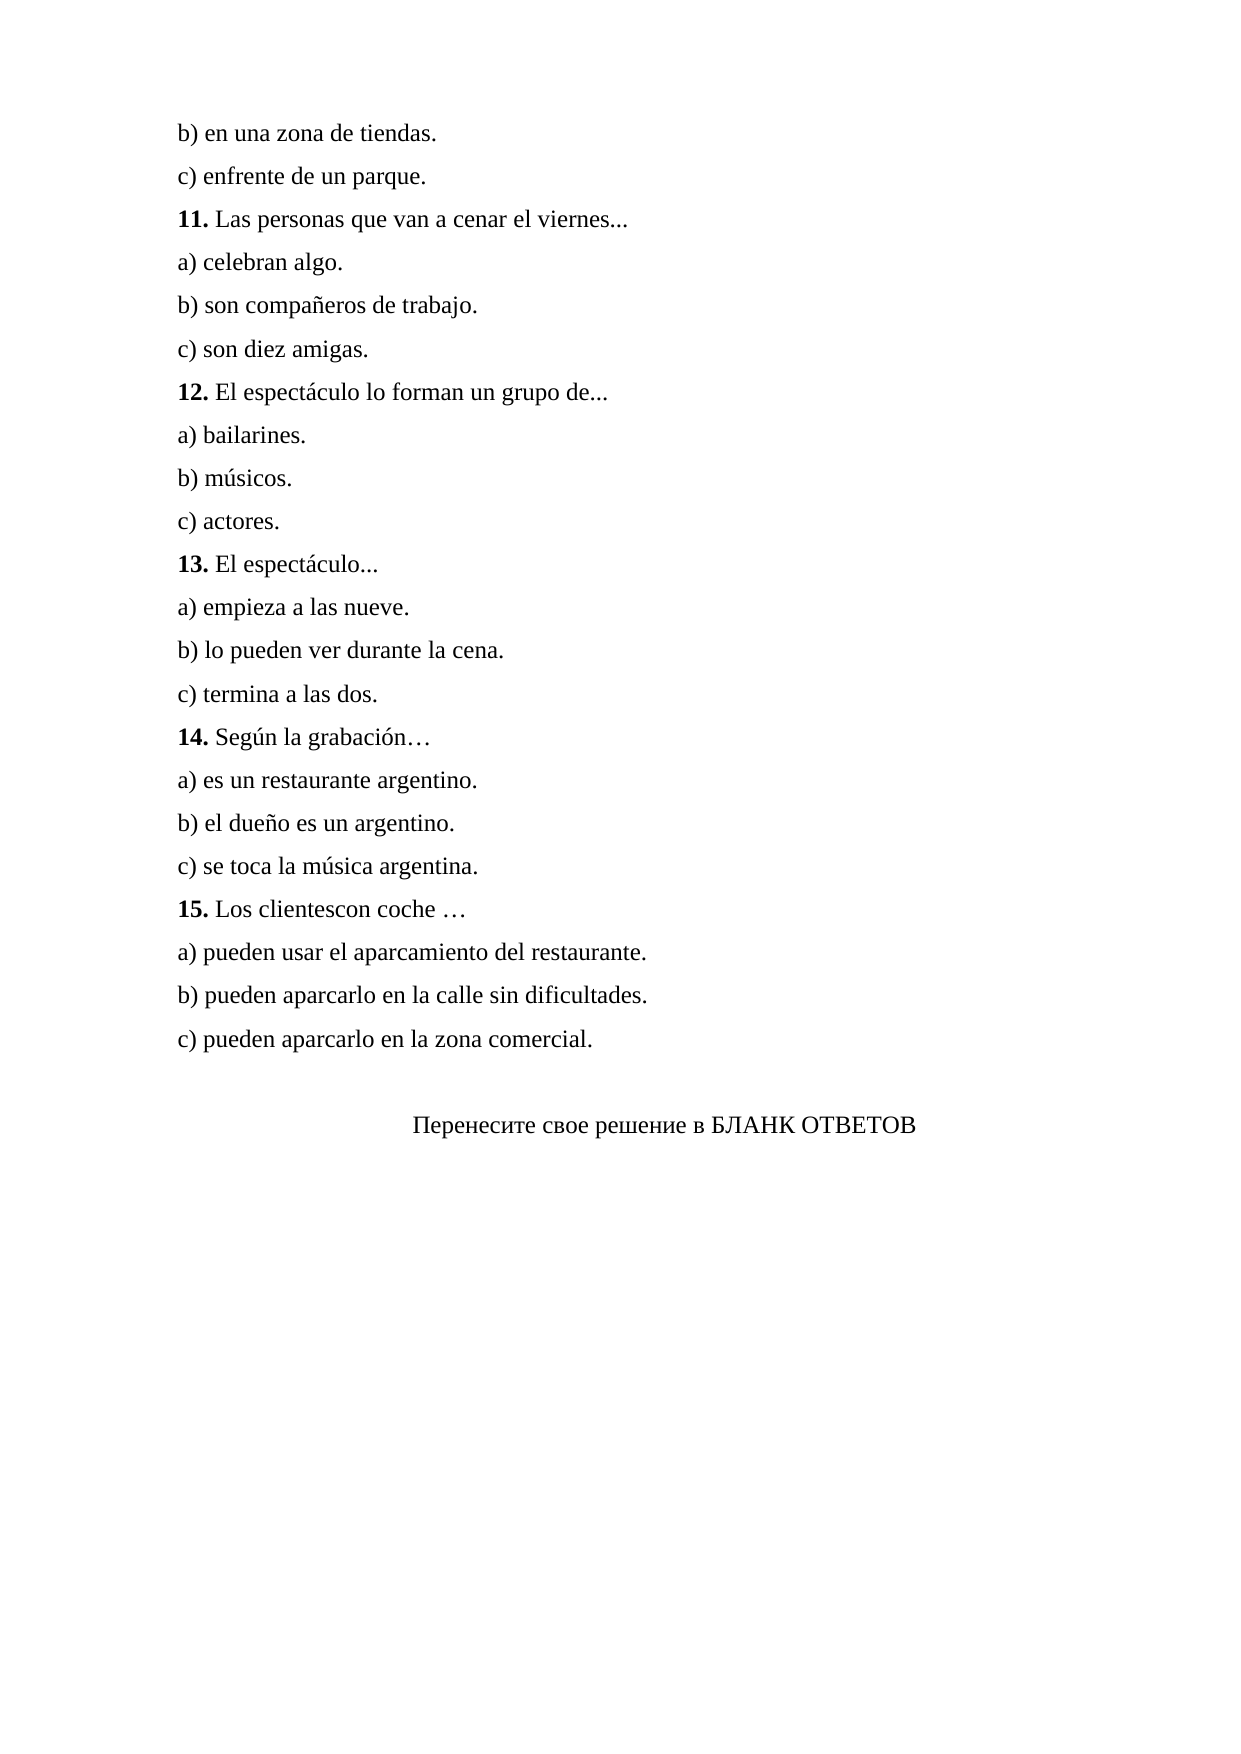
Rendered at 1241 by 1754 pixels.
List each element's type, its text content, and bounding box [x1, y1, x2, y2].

text c) pueden aparcarlo en la zona comercial. [177, 1024, 1152, 1052]
text a) es un restaurante argentino. [177, 765, 1152, 794]
text c) enfrente de un parque. [177, 161, 1152, 190]
text b) en una zona de tiendas. [177, 118, 1152, 147]
text b) músicos. [177, 463, 1152, 492]
text Перенесите свое решение в БЛАНК ОТВЕТОВ [177, 1110, 1152, 1139]
text a) empieza a las nueve. b) lo pueden ver durante la cena. [177, 592, 1152, 664]
text 12. El espectáculo lo forman un grupo de... [177, 377, 1152, 406]
text a) pueden usar el aparcamiento del restaurante. [177, 937, 1152, 966]
text c) actores. [177, 506, 1152, 535]
text c) termina a las dos. [177, 679, 1152, 707]
text 14. Según la grabación… [177, 722, 1152, 751]
text 15. Los clientescon coche … [177, 894, 1152, 923]
text a) celebran algo. b) son compañeros de trabajo. [177, 247, 1152, 319]
text 11. Las personas que van a cenar el viernes... [177, 204, 1152, 233]
text b) el dueño es un argentino. [177, 808, 1152, 837]
text c) se toca la música argentina. [177, 851, 1152, 880]
text c) son diez amigas. [177, 334, 1152, 362]
text 13. El espectáculo... [177, 549, 1152, 578]
text b) pueden aparcarlo en la calle sin dificultades. [177, 981, 1152, 1009]
text a) bailarines. [177, 420, 1152, 449]
